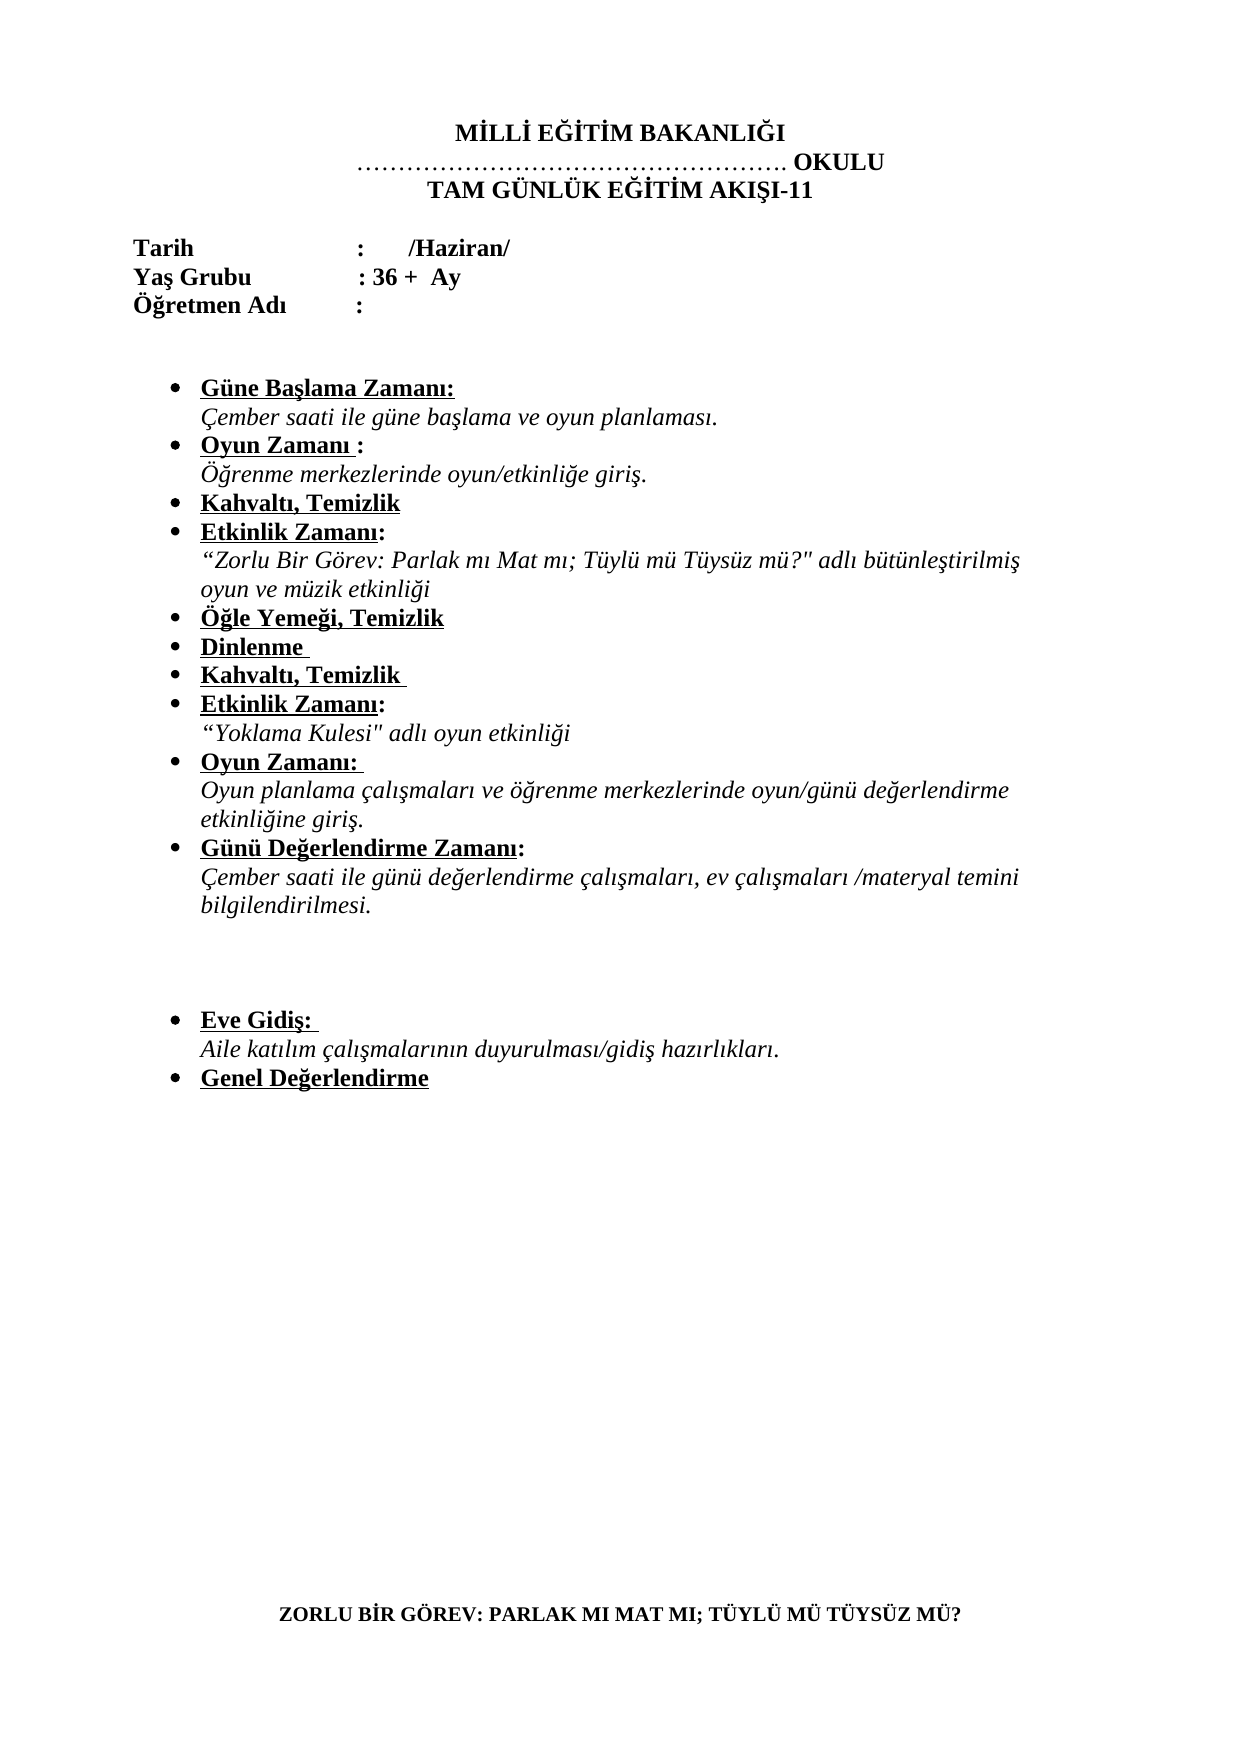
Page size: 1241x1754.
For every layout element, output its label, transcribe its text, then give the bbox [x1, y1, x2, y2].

list Oyun Zamanı: [171, 747, 1070, 776]
text TAM GÜNLÜK EĞİTİM AKIŞI-11 [148, 176, 1092, 204]
list Öğle Yemeği, Temizlik [171, 603, 1070, 632]
text MİLLİ EĞİTİM BAKANLIĞI [148, 118, 1092, 147]
list Öğrenme merkezlerinde oyun/etkinliğe giriş. [200, 459, 1070, 488]
text Yaş Grubu : 36 + Ay [133, 262, 1092, 291]
list Kahvaltı, Temizlik [171, 661, 1070, 689]
text Öğretmen Adı : [133, 291, 1092, 319]
list Aile katılım çalışmalarının duyurulması/gidiş hazırlıkları. [200, 1034, 1070, 1063]
list Oyun planlama çalışmaları ve öğrenme merkezlerinde oyun/günü değerlendirme etkinliğine giriş. [200, 776, 1070, 833]
list “Zorlu Bir Görev: Parlak mı Mat mı; Tüylü mü Tüysüz mü?" adlı bütünleştirilmiş oyun ve müzik etkinliği [200, 546, 1070, 603]
list Kahvaltı, Temizlik [171, 488, 1070, 517]
list Çember saati ile güne başlama ve oyun planlaması. [200, 402, 1070, 431]
list “Yoklama Kulesi" adlı oyun etkinliği [200, 718, 1070, 747]
list Çember saati ile günü değerlendirme çalışmaları, ev çalışmaları /materyal temini bilgilendirilmesi. [200, 862, 1070, 919]
text ZORLU BİR GÖREV: PARLAK MI MAT MI; TÜYLÜ MÜ TÜYSÜZ MÜ? [148, 1602, 1092, 1626]
text ……………………………………………. OKULU [148, 147, 1092, 176]
list Günü Değerlendirme Zamanı: [171, 833, 1070, 862]
list Etkinlik Zamanı: [171, 517, 1070, 546]
list Dinlenme [171, 632, 1070, 661]
list Güne Başlama Zamanı: [171, 373, 1070, 402]
list Oyun Zamanı : [171, 431, 1070, 459]
list Etkinlik Zamanı: [171, 689, 1070, 718]
list Eve Gidiş: [171, 1006, 1070, 1034]
text Tarih : /Haziran/ [133, 233, 1092, 262]
list Genel Değerlendirme [171, 1063, 1070, 1092]
